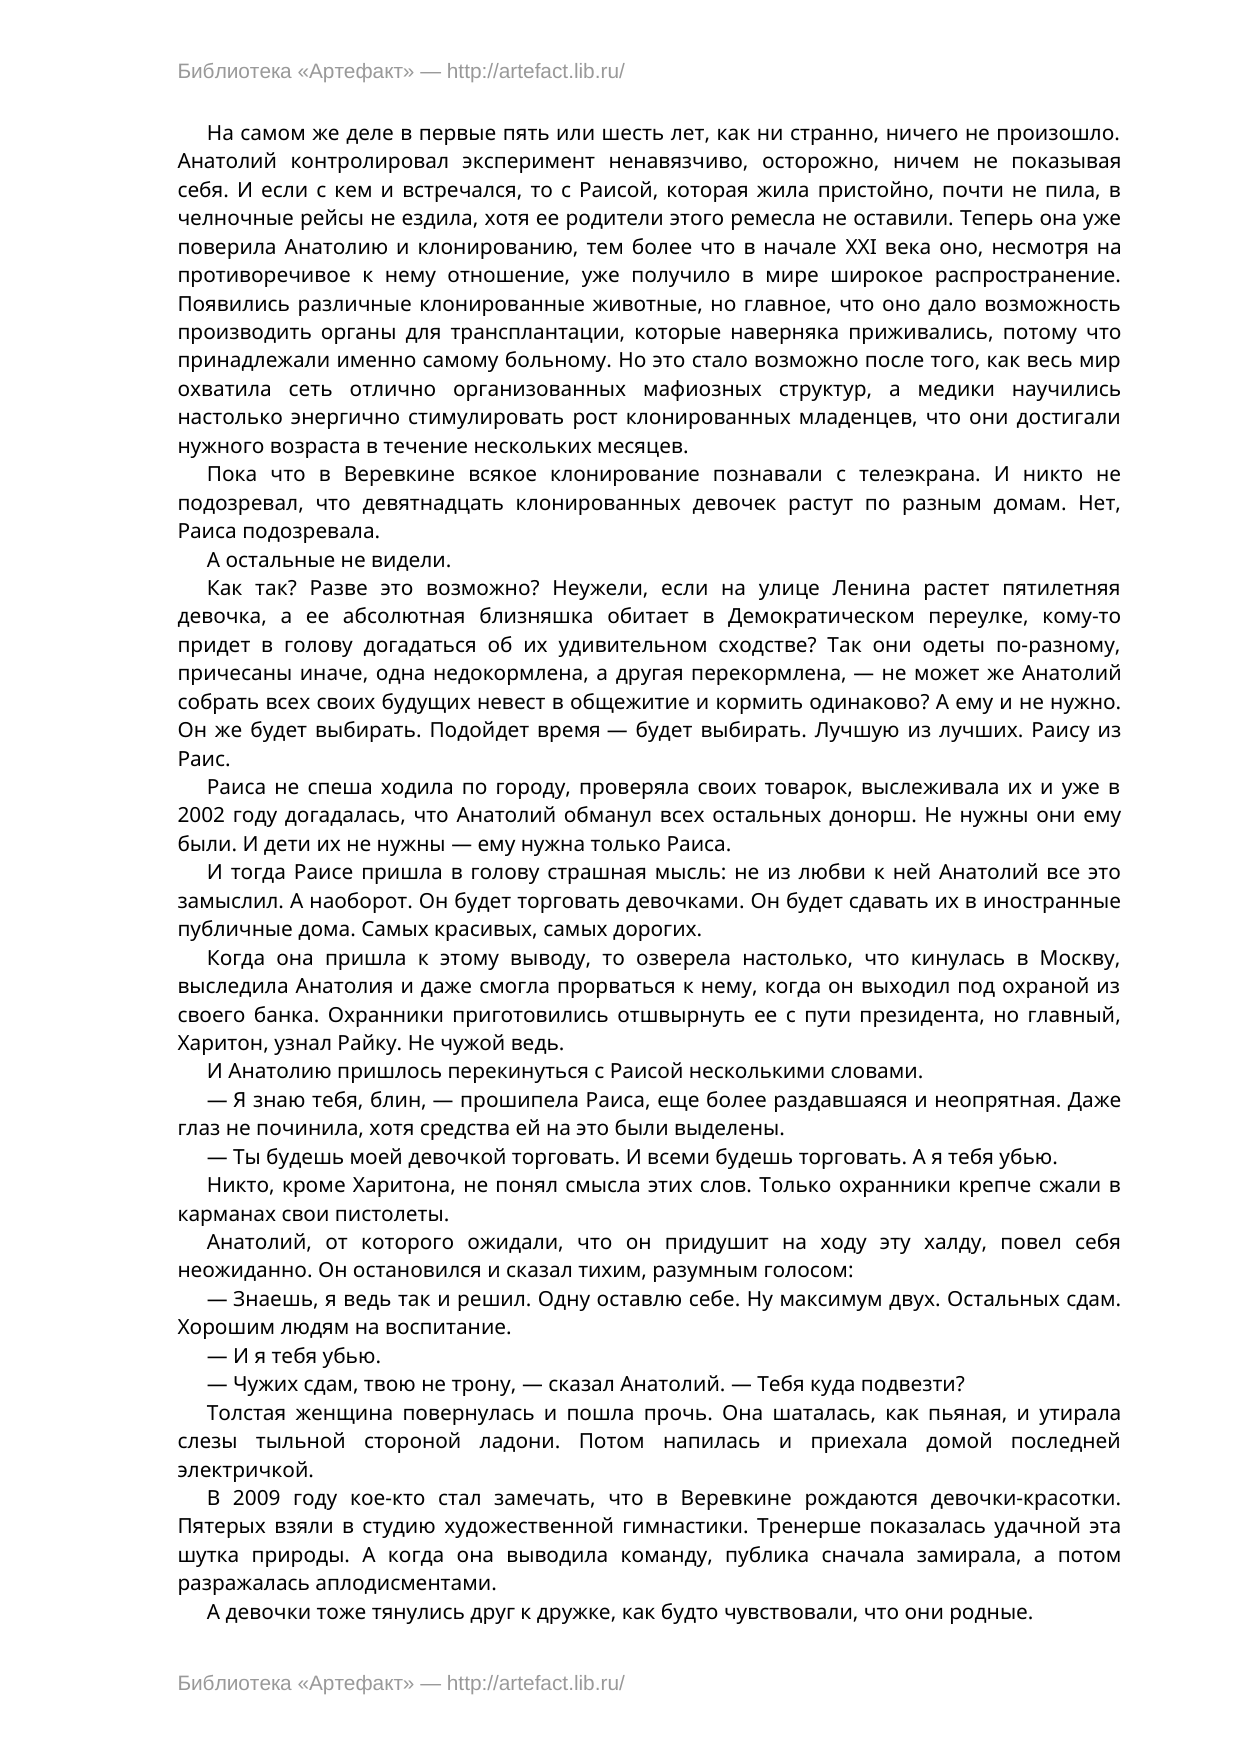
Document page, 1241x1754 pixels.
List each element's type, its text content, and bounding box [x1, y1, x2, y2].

text — Знаешь, я ведь так и решил. Одну оставлю себе. Ну максимум двух. Остальных сдам. Хорошим людям на воспитание. [177, 1284, 1122, 1341]
text Пока что в Веревкине всякое клонирование познавали с телеэкрана. И никто не подозревал, что девятнадцать клонированных девочек растут по разным домам. Нет, Раиса подозревала. [177, 459, 1122, 545]
text — Чужих сдам, твою не трону, — сказал Анатолий. — Тебя куда подвезти? [177, 1369, 1122, 1398]
text Никто, кроме Харитона, не понял смысла этих слов. Только охранники крепче сжали в карманах свои пистолеты. [177, 1170, 1122, 1227]
text — И я тебя убью. [177, 1341, 1122, 1369]
text А девочки тоже тянулись друг к дружке, как будто чувствовали, что они родные. [177, 1597, 1122, 1625]
text Раиса не спеша ходила по городу, проверяла своих товарок, выслеживала их и уже в 2002 году догадалась, что Анатолий обманул всех остальных донорш. Не нужны они ему были. И дети их не нужны — ему нужна только Раиса. [177, 772, 1122, 857]
text И Анатолию пришлось перекинуться с Раисой несколькими словами. [177, 1057, 1122, 1085]
text На самом же деле в первые пять или шесть лет, как ни странно, ничего не произошло. Анатолий контролировал эксперимент ненавязчиво, осторожно, ничем не показывая себя. И если с кем и встречался, то с Раисой, которая жила пристойно, почти не пила, в челночные рейсы не ездила, хотя ее родители этого ремесла не оставили. Теперь она уже поверила Анатолию и клонированию, тем более что в начале XXI века оно, несмотря на противоречивое к нему отношение, уже получило в мире широкое распространение. Появились различные клонированные животные, но главное, что оно дало возможность производить органы для трансплантации, которые наверняка приживались, потому что принадлежали именно самому больному. Но это стало возможно после того, как весь мир охватила сеть отлично организованных мафиозных структур, а медики научились настолько энергично стимулировать рост клонированных младенцев, что они достигали нужного возраста в течение нескольких месяцев. [177, 118, 1122, 459]
text — Ты будешь моей девочкой торговать. И всеми будешь торговать. А я тебя убью. [177, 1142, 1122, 1170]
text Как так? Разве это возможно? Неужели, если на улице Ленина растет пятилетняя девочка, а ее абсолютная близняшка обитает в Демократическом переулке, кому-то придет в голову догадаться об их удивительном сходстве? Так они одеты по-разному, причесаны иначе, одна недокормлена, а другая перекормлена, — не может же Анатолий собрать всех своих будущих невест в общежитие и кормить одинаково? А ему и не нужно. Он же будет выбирать. Подойдет время — будет выбирать. Лучшую из лучших. Раису из Раис. [177, 573, 1122, 772]
text Толстая женщина повернулась и пошла прочь. Она шаталась, как пьяная, и утирала слезы тыльной стороной ладони. Потом напилась и приехала домой последней электричкой. [177, 1398, 1122, 1483]
text В 2009 году кое-кто стал замечать, что в Веревкине рождаются девочки-красотки. Пятерых взяли в студию художественной гимнастики. Тренерше показалась удачной эта шутка природы. А когда она выводила команду, публика сначала замирала, а потом разражалась аплодисментами. [177, 1483, 1122, 1597]
text Анатолий, от которого ожидали, что он придушит на ходу эту халду, повел себя неожиданно. Он остановился и сказал тихим, разумным голосом: [177, 1227, 1122, 1284]
text — Я знаю тебя, блин, — прошипела Раиса, еще более раздавшаяся и неопрятная. Даже глаз не починила, хотя средства ей на это были выделены. [177, 1085, 1122, 1142]
text И тогда Раисе пришла в голову страшная мысль: не из любви к ней Анатолий все это замыслил. А наоборот. Он будет торговать девочками. Он будет сдавать их в иностранные публичные дома. Самых красивых, самых дорогих. [177, 857, 1122, 943]
text А остальные не видели. [177, 545, 1122, 573]
text Когда она пришла к этому выводу, то озверела настолько, что кинулась в Москву, выследила Анатолия и даже смогла прорваться к нему, когда он выходил под охраной из своего банка. Охранники приготовились отшвырнуть ее с пути президента, но главный, Харитон, узнал Райку. Не чужой ведь. [177, 943, 1122, 1057]
